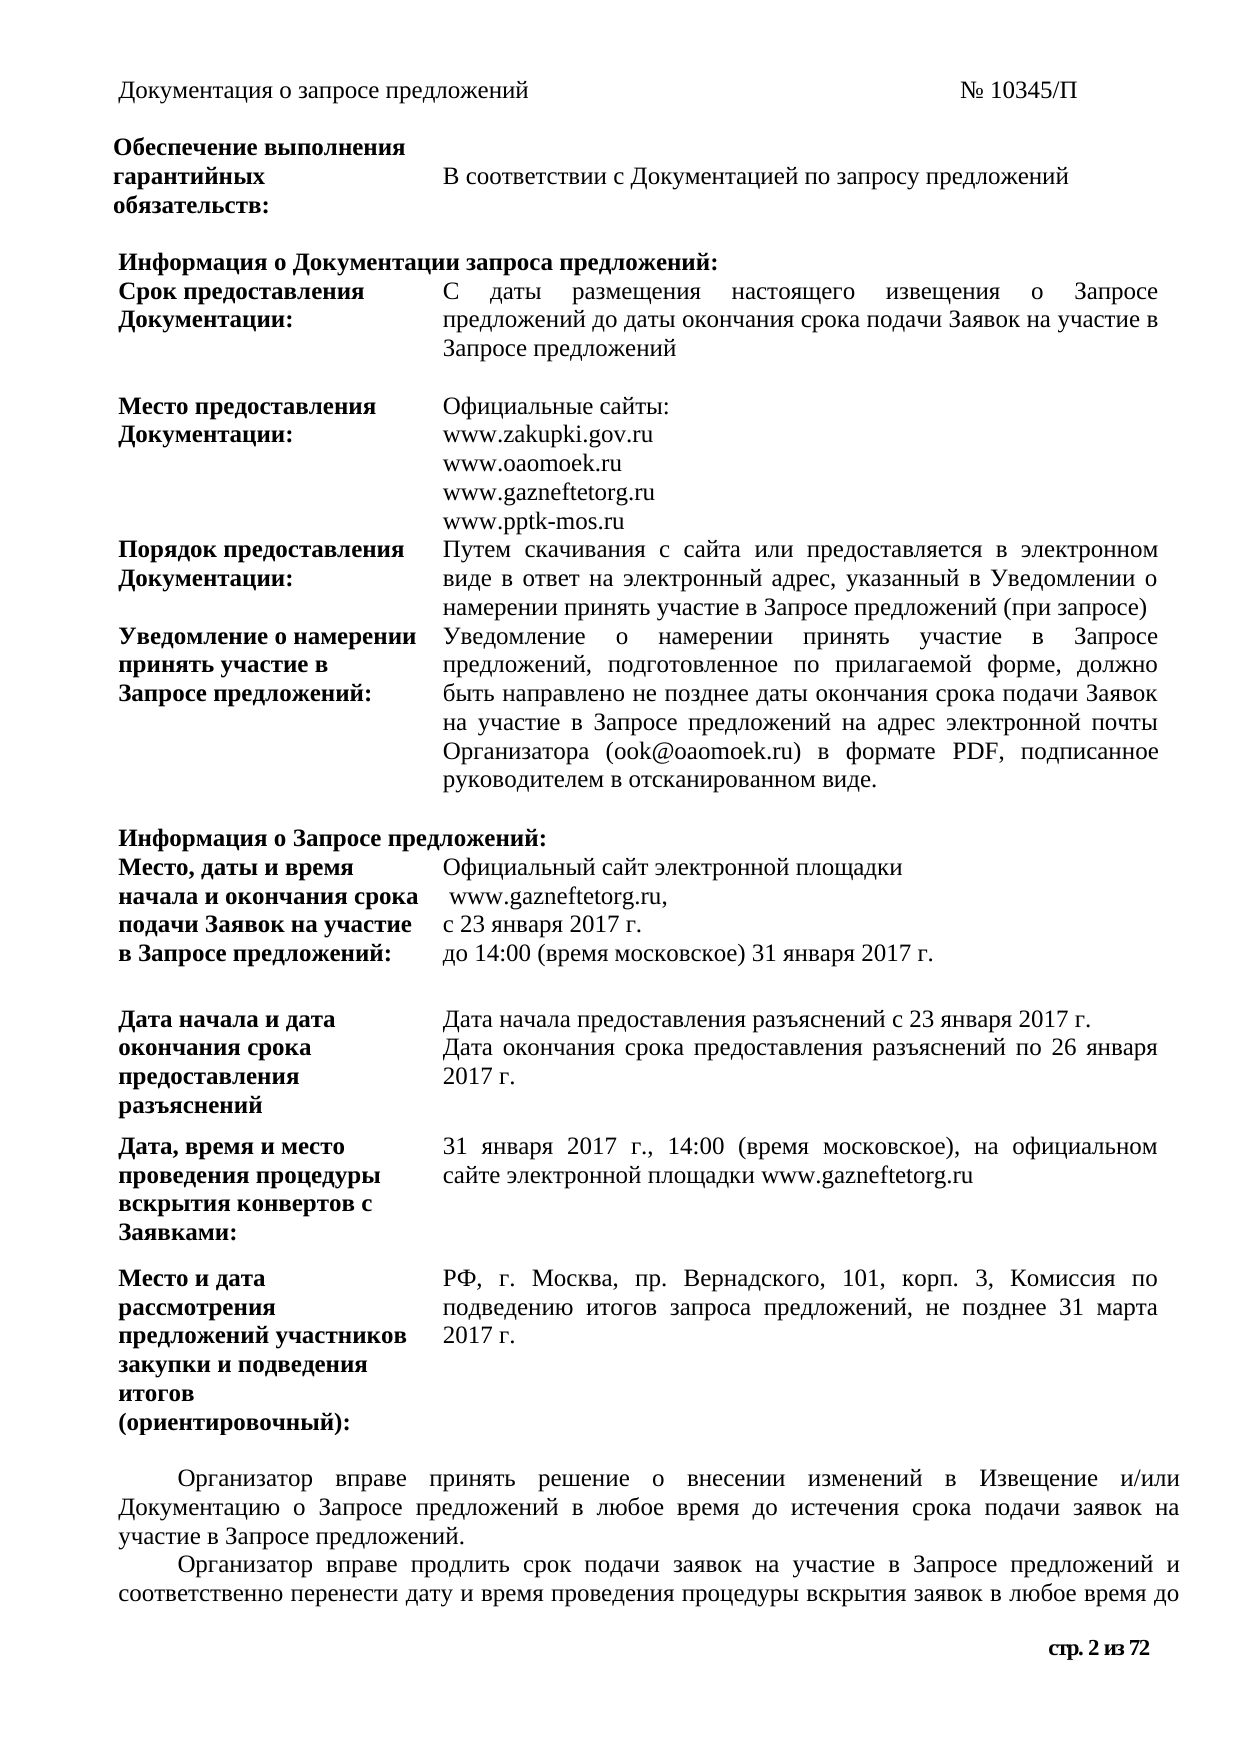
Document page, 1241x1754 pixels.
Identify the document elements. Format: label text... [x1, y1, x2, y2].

table_header Официальный сайт электронной площадки www.gazneftetorg.ru, с 23 января 2017 г. до 14:00 (время московское) 31 января 2017 г. [431, 852, 1170, 1004]
table_cell Обеспечение выполнения гарантийных обязательств: [107, 133, 431, 218]
text Организатор вправе принять решение о внесении изменений в Извещение и/или Документацию о Запросе предложений в любое время до истечения срока подачи заявок на участие в Запросе предложений. [118, 1463, 1181, 1549]
table_cell РФ, г. Москва, пр. Вернадского, 101, корп. 3, Комиссия по подведению итогов запроса предложений, не позднее 31 марта 2017 г. [431, 1263, 1170, 1434]
table_cell Место и дата рассмотрения предложений участников закупки и подведения итогов (ориентировочный): [107, 1263, 431, 1434]
table_cell Дата, время и место проведения процедуры вскрытия конвертов с Заявками: [107, 1131, 431, 1263]
table_cell 31 января 2017 г., 14:00 (время московское), на официальном сайте электронной площадки www.gazneftetorg.ru [431, 1131, 1170, 1263]
table_cell Уведомление о намерении принять участие в Запросе предложений, подготовленное по прилагаемой форме, должно быть направлено не позднее даты окончания срока подачи Заявок на участие в Запросе предложений на адрес электронной почты Организатора (ook@oaomoek.ru) в формате PDF, подписанное руководителем в отсканированном виде. [431, 621, 1170, 794]
table_header С даты размещения настоящего извещения о Запросе предложений до даты окончания срока подачи Заявок на участие в Запросе предложений Официальные сайты: www.zakupki.gov.ru www.oaomoek.ru www.gazneftetorg.ru www.pptk-mos.ru Путем скачивания с сайта или предоставляется в электронном виде в ответ на электронный адрес, указанный в Уведомлении о намерении принять участие в Запросе предложений (при запросе) [431, 276, 1170, 621]
table_cell Дата начала предоставления разъяснений с 23 января 2017 г. Дата окончания срока предоставления разъяснений по 26 января 2017 г. [431, 1004, 1170, 1131]
table_header Место, даты и время начала и окончания срока подачи Заявок на участие в Запросе предложений: [107, 852, 431, 1004]
table_cell Дата начала и дата окончания срока предоставления разъяснений [107, 1004, 431, 1131]
table_cell Уведомление о намерении принять участие в Запросе предложений: [107, 621, 431, 794]
text Информация о Документации запроса предложений: [118, 247, 1181, 276]
text Информация о Запросе предложений: [118, 823, 1181, 852]
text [118, 1549, 1181, 1607]
table_header Срок предоставления Документации: Место предоставления Документации: Порядок предоставления Документации: [107, 276, 431, 621]
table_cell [431, 133, 1170, 218]
